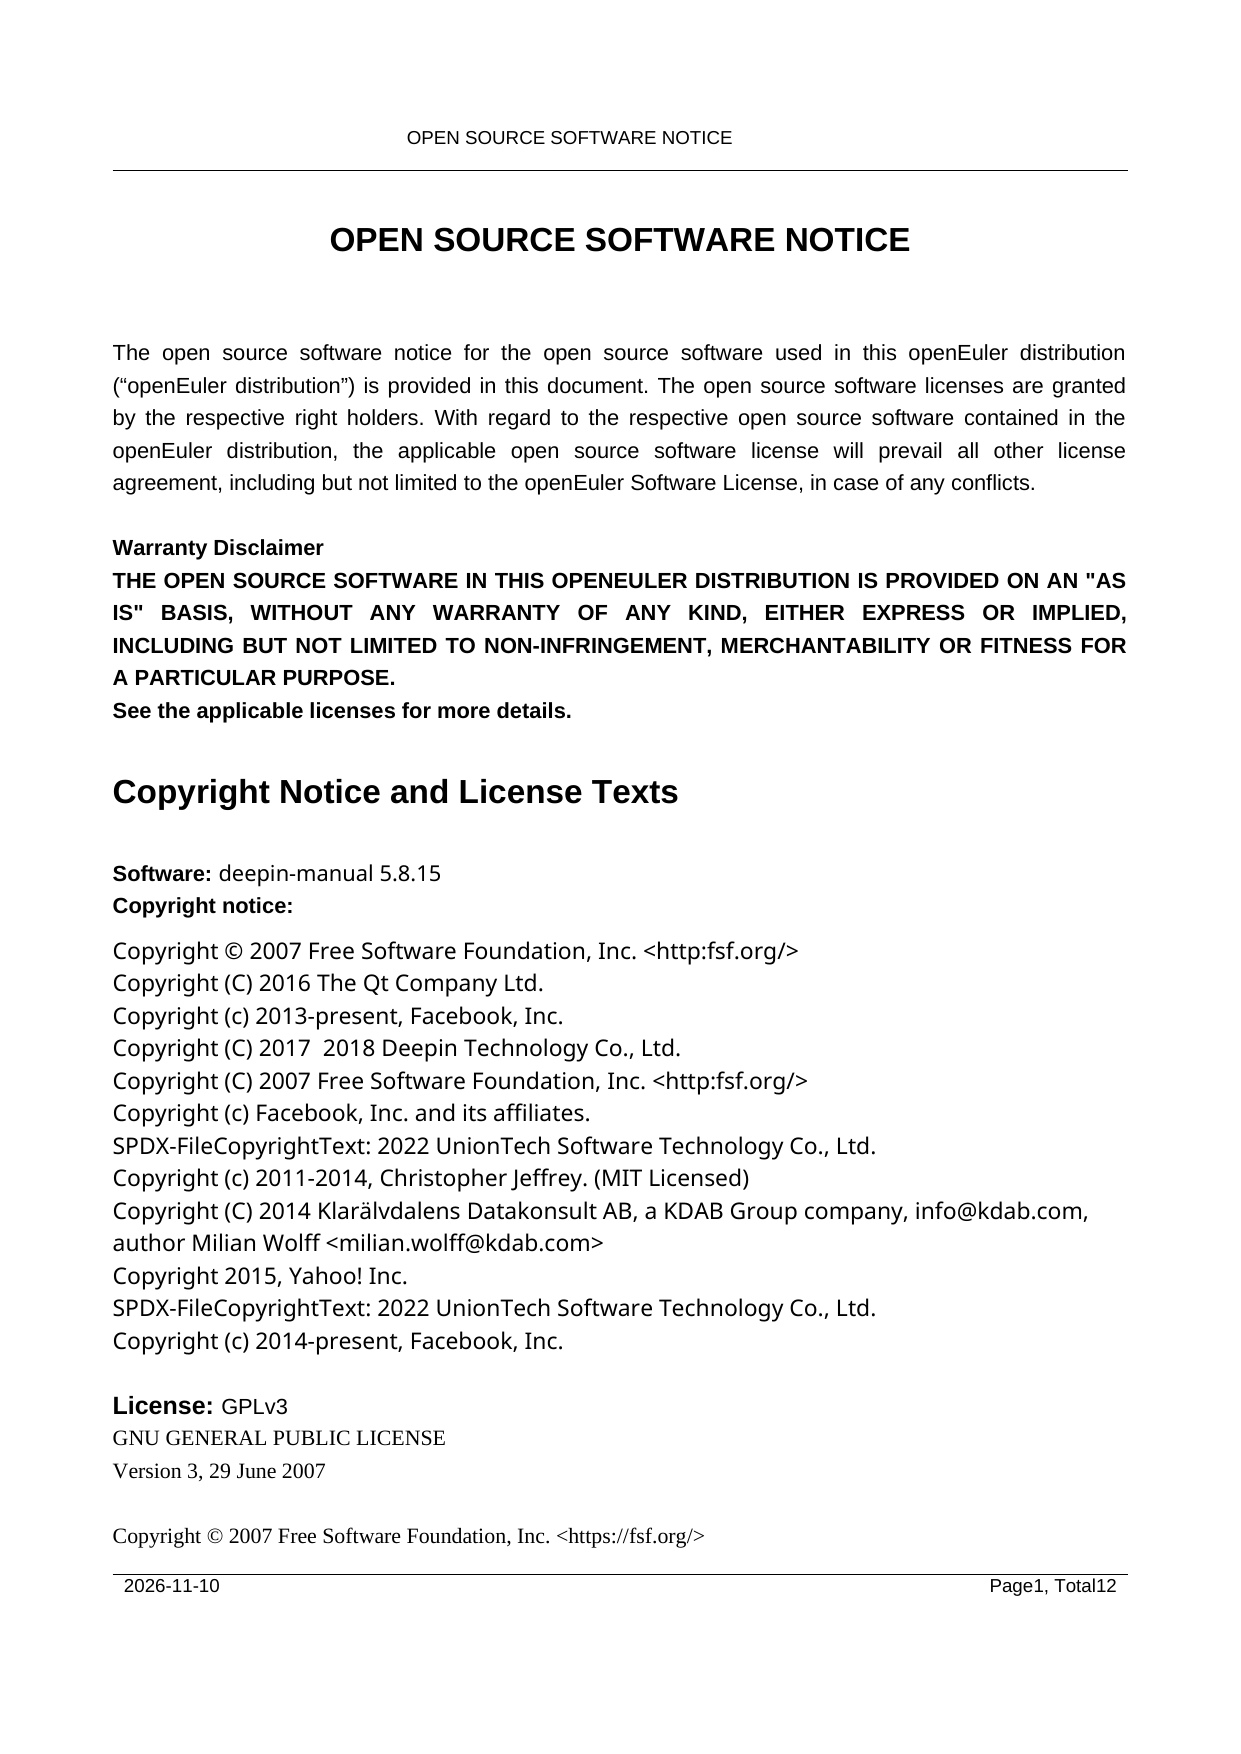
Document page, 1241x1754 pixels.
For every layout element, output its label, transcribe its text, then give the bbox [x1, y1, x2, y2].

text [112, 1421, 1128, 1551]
text Copyright notice: [112, 889, 1128, 921]
text Copyright Notice and License Texts [112, 759, 1128, 824]
text THE OPEN SOURCE SOFTWARE IN THIS OPENEULER DISTRIBUTION IS PROVIDED ON AN "AS IS" BASIS, WITHOUT ANY WARRANTY OF ANY KIND, EITHER EXPRESS OR IMPLIED, INCLUDING BUT NOT LIMITED TO NON-INFRINGEMENT, MERCHANTABILITY OR FITNESS FOR A PARTICULAR PURPOSE. See the applicable licenses for more details. [112, 564, 1128, 726]
text OPEN SOURCE SOFTWARE NOTICE [112, 206, 1128, 271]
text Copyright © 2007 Free Software Foundation, Inc. <http:fsf.org/> Copyright (C) 2016 The Qt Company Ltd. Copyright (c) 2013-present, Facebook, Inc. Copyright (C) 2017 2018 Deepin Technology Co., Ltd. Copyright (C) 2007 Free Software Foundation, Inc. <http:fsf.org/> Copyright (c) Facebook, Inc. and its affiliates. SPDX-FileCopyrightText: 2022 UnionTech Software Technology Co., Ltd. Copyright (c) 2011-2014, Christopher Jeffrey. (MIT Licensed) Copyright (C) 2014 Klarälvdalens Datakonsult AB, a KDAB Group company, info@kdab.com, author Milian Wolff <milian.wolff@kdab.com> Copyright 2015, Yahoo! Inc. ﻿SPDX-FileCopyrightText: 2022 UnionTech Software Technology Co., Ltd. Copyright (c) 2014-present, Facebook, Inc. [112, 934, 1128, 1389]
text License: GPLv3 [112, 1389, 1128, 1421]
title Software: deepin-manual 5.8.15 [112, 856, 1128, 889]
text The open source software notice for the open source software used in this openEuler distribution (“openEuler distribution”) is provided in this document. The open source software licenses are granted by the respective right holders. With regard to the respective open source software contained in the openEuler distribution, the applicable open source software license will prevail all other license agreement, including but not limited to the openEuler Software License, in case of any conflicts. [112, 336, 1128, 499]
text Warranty Disclaimer [112, 531, 1128, 564]
